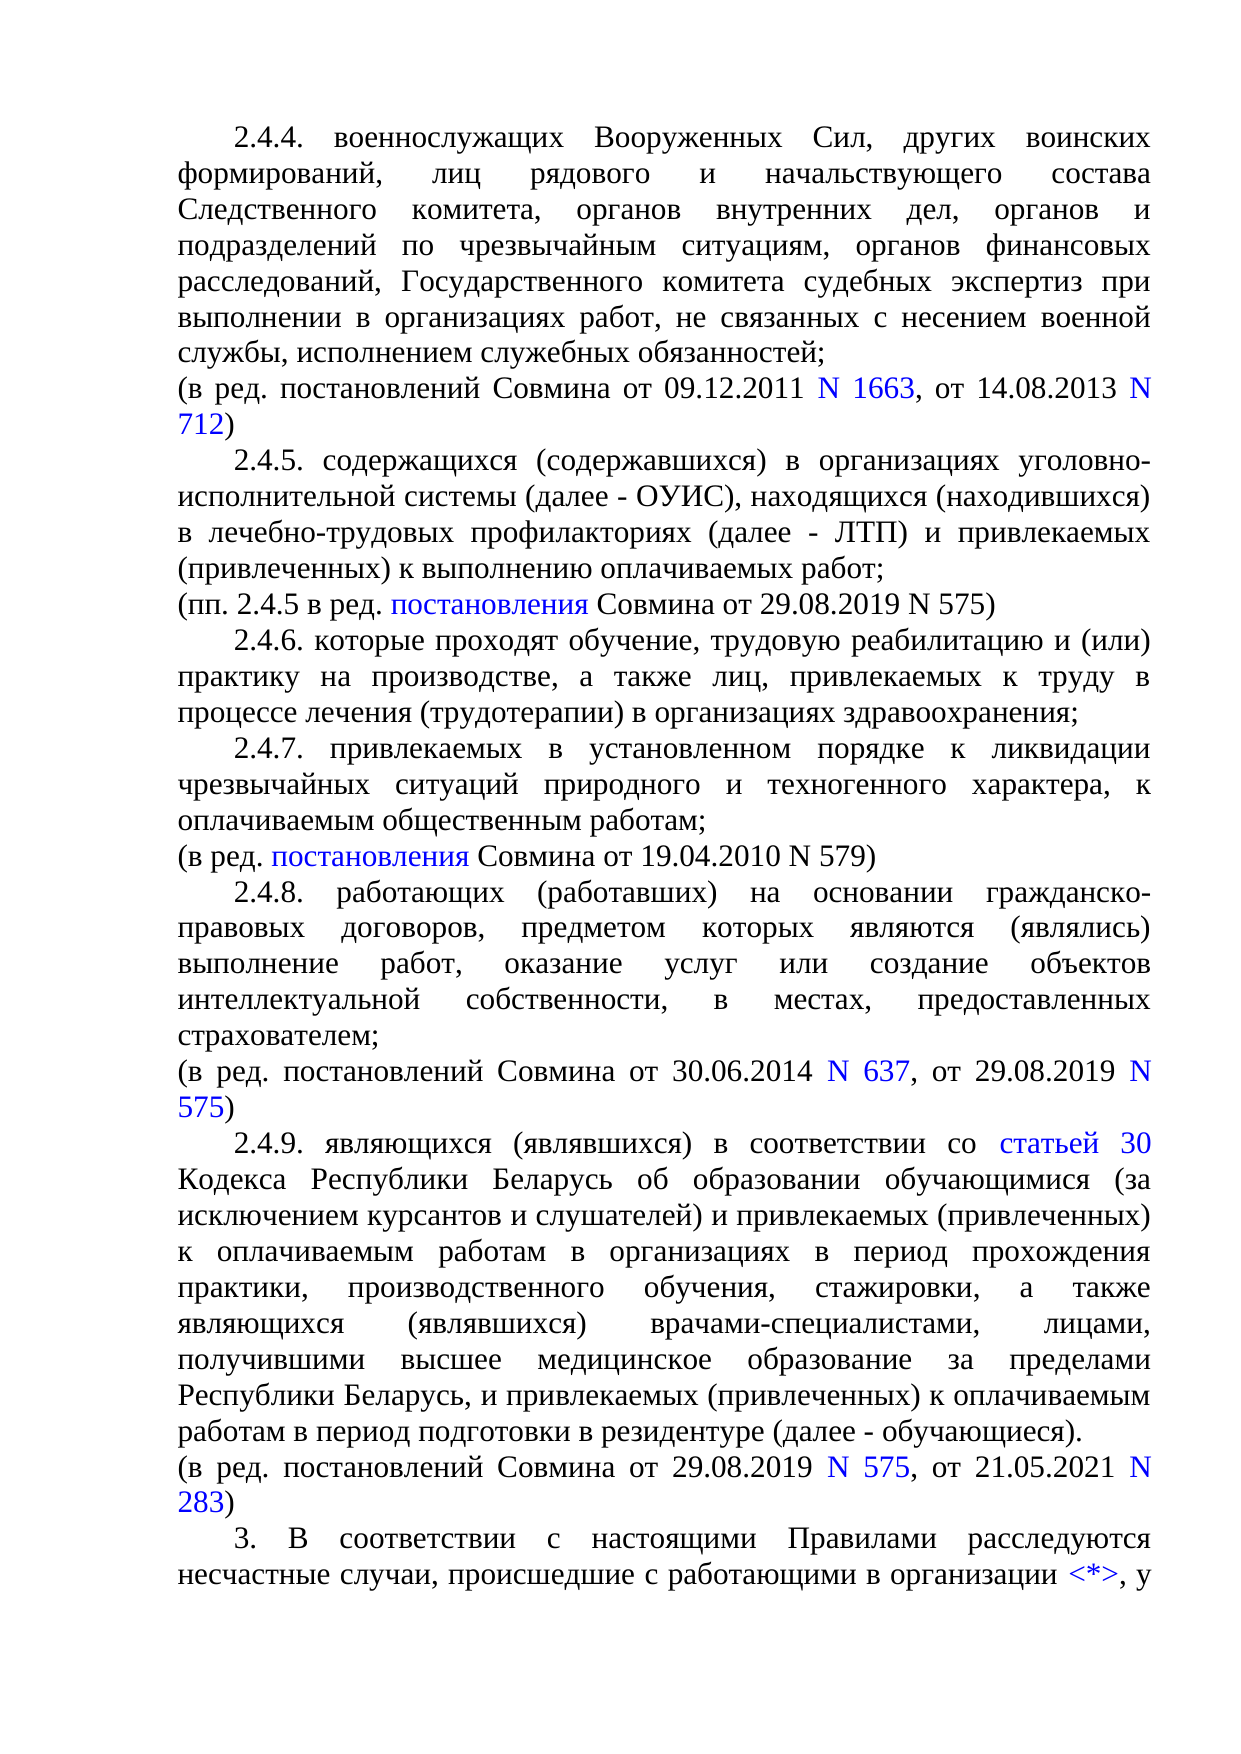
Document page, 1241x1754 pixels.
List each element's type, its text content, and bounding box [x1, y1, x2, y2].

text 2.4.7. привлекаемых в установленном порядке к ликвидации чрезвычайных ситуаций природного и техногенного характера, к оплачиваемым общественным работам; [177, 729, 1152, 837]
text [177, 1520, 1152, 1592]
text (в ред. постановлений Совмина от 09.12.2011 N 1663, от 14.08.2013 N 712) [177, 370, 1152, 442]
text (пп. 2.4.5 в ред. постановления Совмина от 29.08.2019 N 575) [177, 585, 1152, 621]
text 2.4.6. которые проходят обучение, трудовую реабилитацию и (или) практику на производстве, а также лиц, привлекаемых к труду в процессе лечения (трудотерапии) в организациях здравоохранения; [177, 621, 1152, 729]
text 2.4.9. являющихся (являвшихся) в соответствии со статьей 30 Кодекса Республики Беларусь об образовании обучающимися (за исключением курсантов и слушателей) и привлекаемых (привлеченных) к оплачиваемым работам в организациях в период прохождения практики, производственного обучения, стажировки, а также являющихся (являвшихся) врачами-специалистами, лицами, получившими высшее медицинское образование за пределами Республики Беларусь, и привлекаемых (привлеченных) к оплачиваемым работам в период подготовки в резидентуре (далее - обучающиеся). [177, 1124, 1152, 1448]
text (в ред. постановлений Совмина от 30.06.2014 N 637, от 29.08.2019 N 575) [177, 1052, 1152, 1124]
text 2.4.8. работающих (работавших) на основании гражданско-правовых договоров, предметом которых являются (являлись) выполнение работ, оказание услуг или создание объектов интеллектуальной собственности, в местах, предоставленных страхователем; [177, 873, 1152, 1052]
text (в ред. постановления Совмина от 19.04.2010 N 579) [177, 837, 1152, 873]
text (в ред. постановлений Совмина от 29.08.2019 N 575, от 21.05.2021 N 283) [177, 1448, 1152, 1520]
text 2.4.4. военнослужащих Вооруженных Сил, других воинских формирований, лиц рядового и начальствующего состава Следственного комитета, органов внутренних дел, органов и подразделений по чрезвычайным ситуациям, органов финансовых расследований, Государственного комитета судебных экспертиз при выполнении в организациях работ, не связанных с несением военной службы, исполнением служебных обязанностей; [177, 118, 1152, 370]
text 2.4.5. содержащихся (содержавшихся) в организациях уголовно-исполнительной системы (далее - ОУИС), находящихся (находившихся) в лечебно-трудовых профилакториях (далее - ЛТП) и привлекаемых (привлеченных) к выполнению оплачиваемых работ; [177, 442, 1152, 585]
